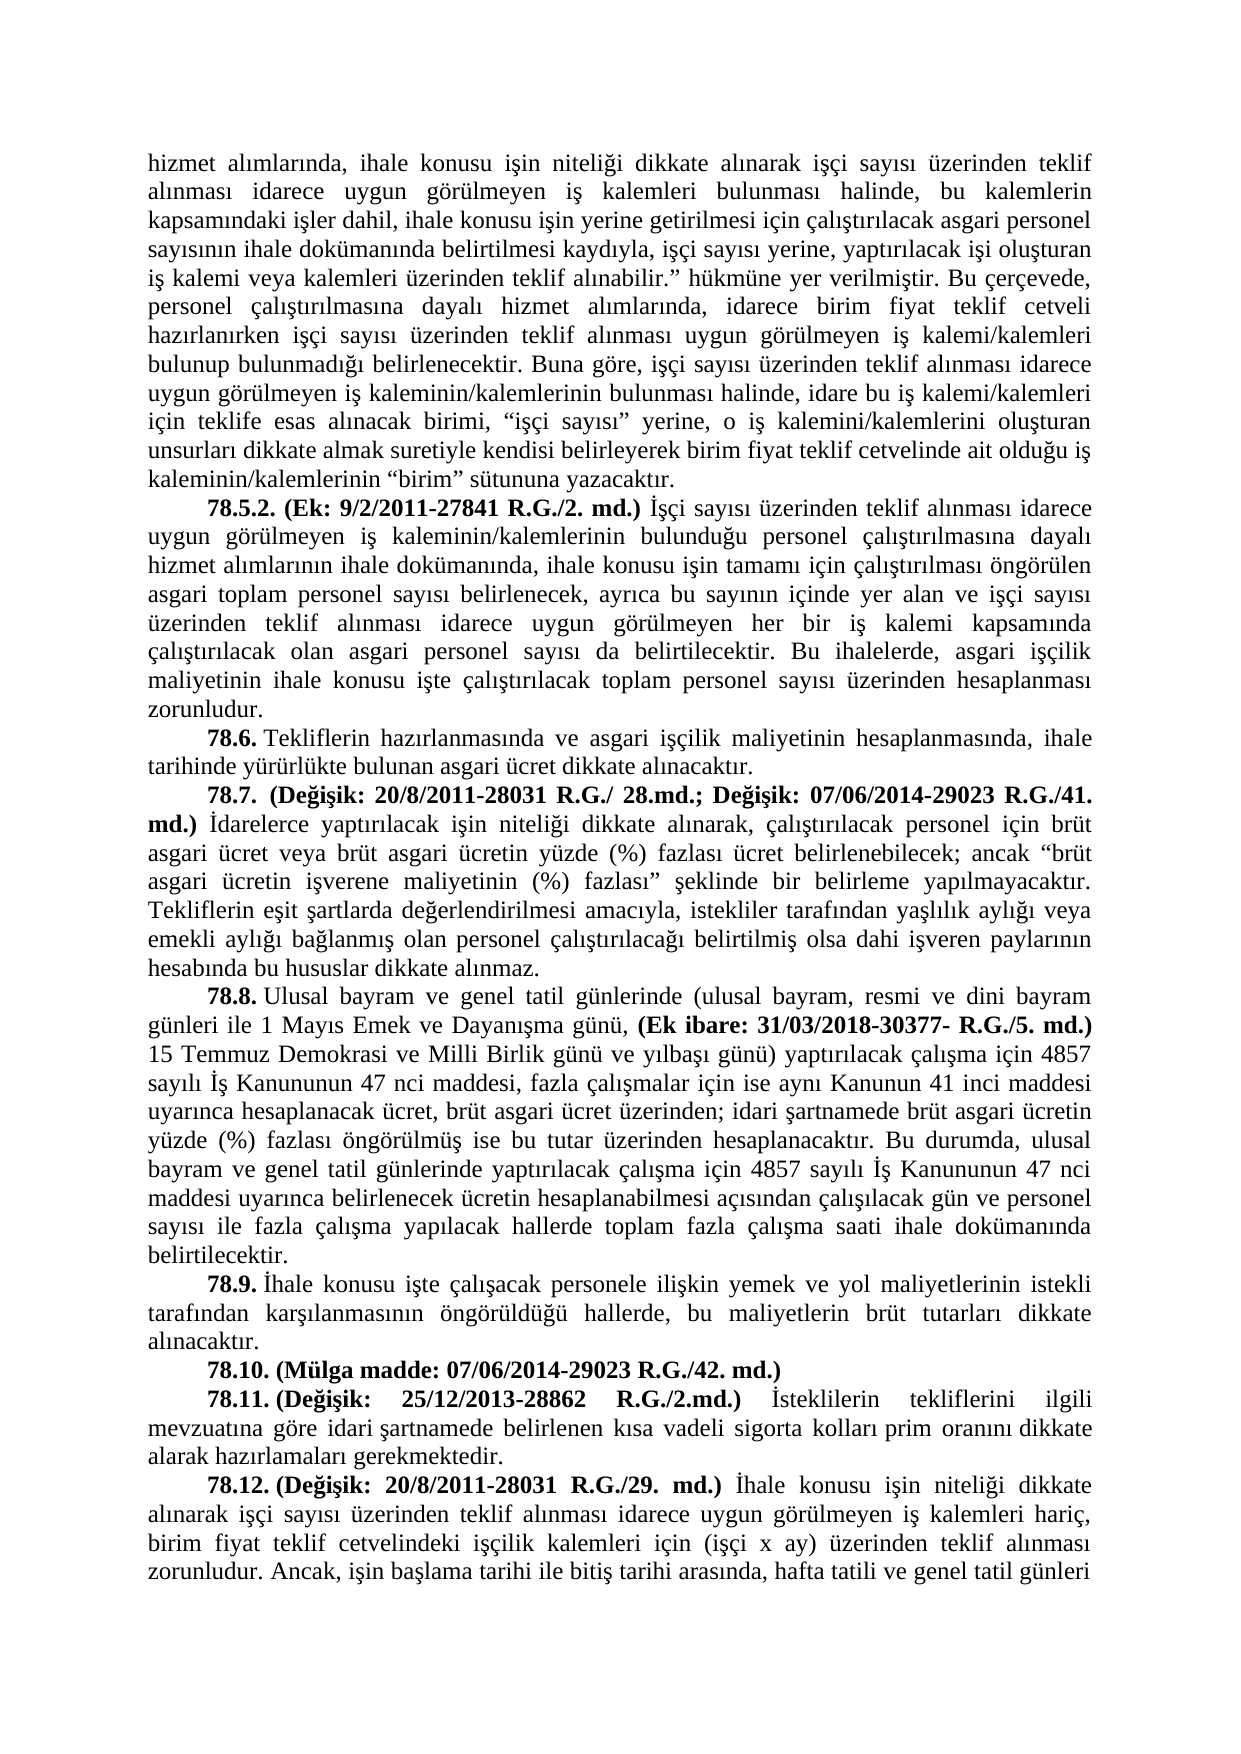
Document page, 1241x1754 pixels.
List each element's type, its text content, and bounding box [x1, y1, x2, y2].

text 78.5.2. (Ek: 9/2/2011-27841 R.G./2. md.) İşçi sayısı üzerinden teklif alınması idarece uygun görülmeyen iş kaleminin/kalemlerinin bulunduğu personel çalıştırılmasına dayalı hizmet alımlarının ihale dokümanında, ihale konusu işin tamamı için çalıştırılması öngörülen asgari toplam personel sayısı belirlenecek, ayrıca bu sayının içinde yer alan ve işçi sayısı üzerinden teklif alınması idarece uygun görülmeyen her bir iş kalemi kapsamında çalıştırılacak olan asgari personel sayısı da belirtilecektir. Bu ihalelerde, asgari işçilik maliyetinin ihale konusu işte çalıştırılacak toplam personel sayısı üzerinden hesaplanması zorunludur. [148, 493, 1092, 723]
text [148, 1470, 1092, 1585]
text 78.10. (Mülga madde: 07/06/2014-29023 R.G./42. md.) [148, 1355, 1092, 1384]
text 78.7. (Değişik: 20/8/2011-28031 R.G./ 28.md.; Değişik: 07/06/2014-29023 R.G./41. md.) İdarelerce yaptırılacak işin niteliği dikkate alınarak, çalıştırılacak personel için brüt asgari ücret veya brüt asgari ücretin yüzde (%) fazlası ücret belirlenebilecek; ancak “brüt asgari ücretin işverene maliyetinin (%) fazlası” şeklinde bir belirleme yapılmayacaktır. Tekliflerin eşit şartlarda değerlendirilmesi amacıyla, istekliler tarafından yaşlılık aylığı veya emekli aylığı bağlanmış olan personel çalıştırılacağı belirtilmiş olsa dahi işveren paylarının hesabında bu hususlar dikkate alınmaz. [148, 780, 1092, 981]
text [148, 148, 1092, 493]
text 78.8. Ulusal bayram ve genel tatil günlerinde (ulusal bayram, resmi ve dini bayram günleri ile 1 Mayıs Emek ve Dayanışma günü, (Ek ibare: 31/03/2018-30377- R.G./5. md.) 15 Temmuz Demokrasi ve Milli Birlik günü ve yılbaşı günü) yaptırılacak çalışma için 4857 sayılı İş Kanununun 47 nci maddesi, fazla çalışmalar için ise aynı Kanunun 41 inci maddesi uyarınca hesaplanacak ücret, brüt asgari ücret üzerinden; idari şartnamede brüt asgari ücretin yüzde (%) fazlası öngörülmüş ise bu tutar üzerinden hesaplanacaktır. Bu durumda, ulusal bayram ve genel tatil günlerinde yaptırılacak çalışma için 4857 sayılı İş Kanununun 47 nci maddesi uyarınca belirlenecek ücretin hesaplanabilmesi açısından çalışılacak gün ve personel sayısı ile fazla çalışma yapılacak hallerde toplam fazla çalışma saati ihale dokümanında belirtilecektir. [148, 981, 1092, 1269]
text 78.11. (Değişik: 25/12/2013-28862 R.G./2.md.) İsteklilerin tekliflerini ilgili mevzuatına göre idari şartnamede belirlenen kısa vadeli sigorta kolları prim oranını dikkate alarak hazırlamaları gerekmektedir. [148, 1384, 1092, 1470]
text 78.6. Tekliflerin hazırlanmasında ve asgari işçilik maliyetinin hesaplanmasında, ihale tarihinde yürürlükte bulunan asgari ücret dikkate alınacaktır. [148, 723, 1092, 780]
text 78.9. İhale konusu işte çalışacak personele ilişkin yemek ve yol maliyetlerinin istekli tarafından karşılanmasının öngörüldüğü hallerde, bu maliyetlerin brüt tutarları dikkate alınacaktır. [148, 1269, 1092, 1355]
